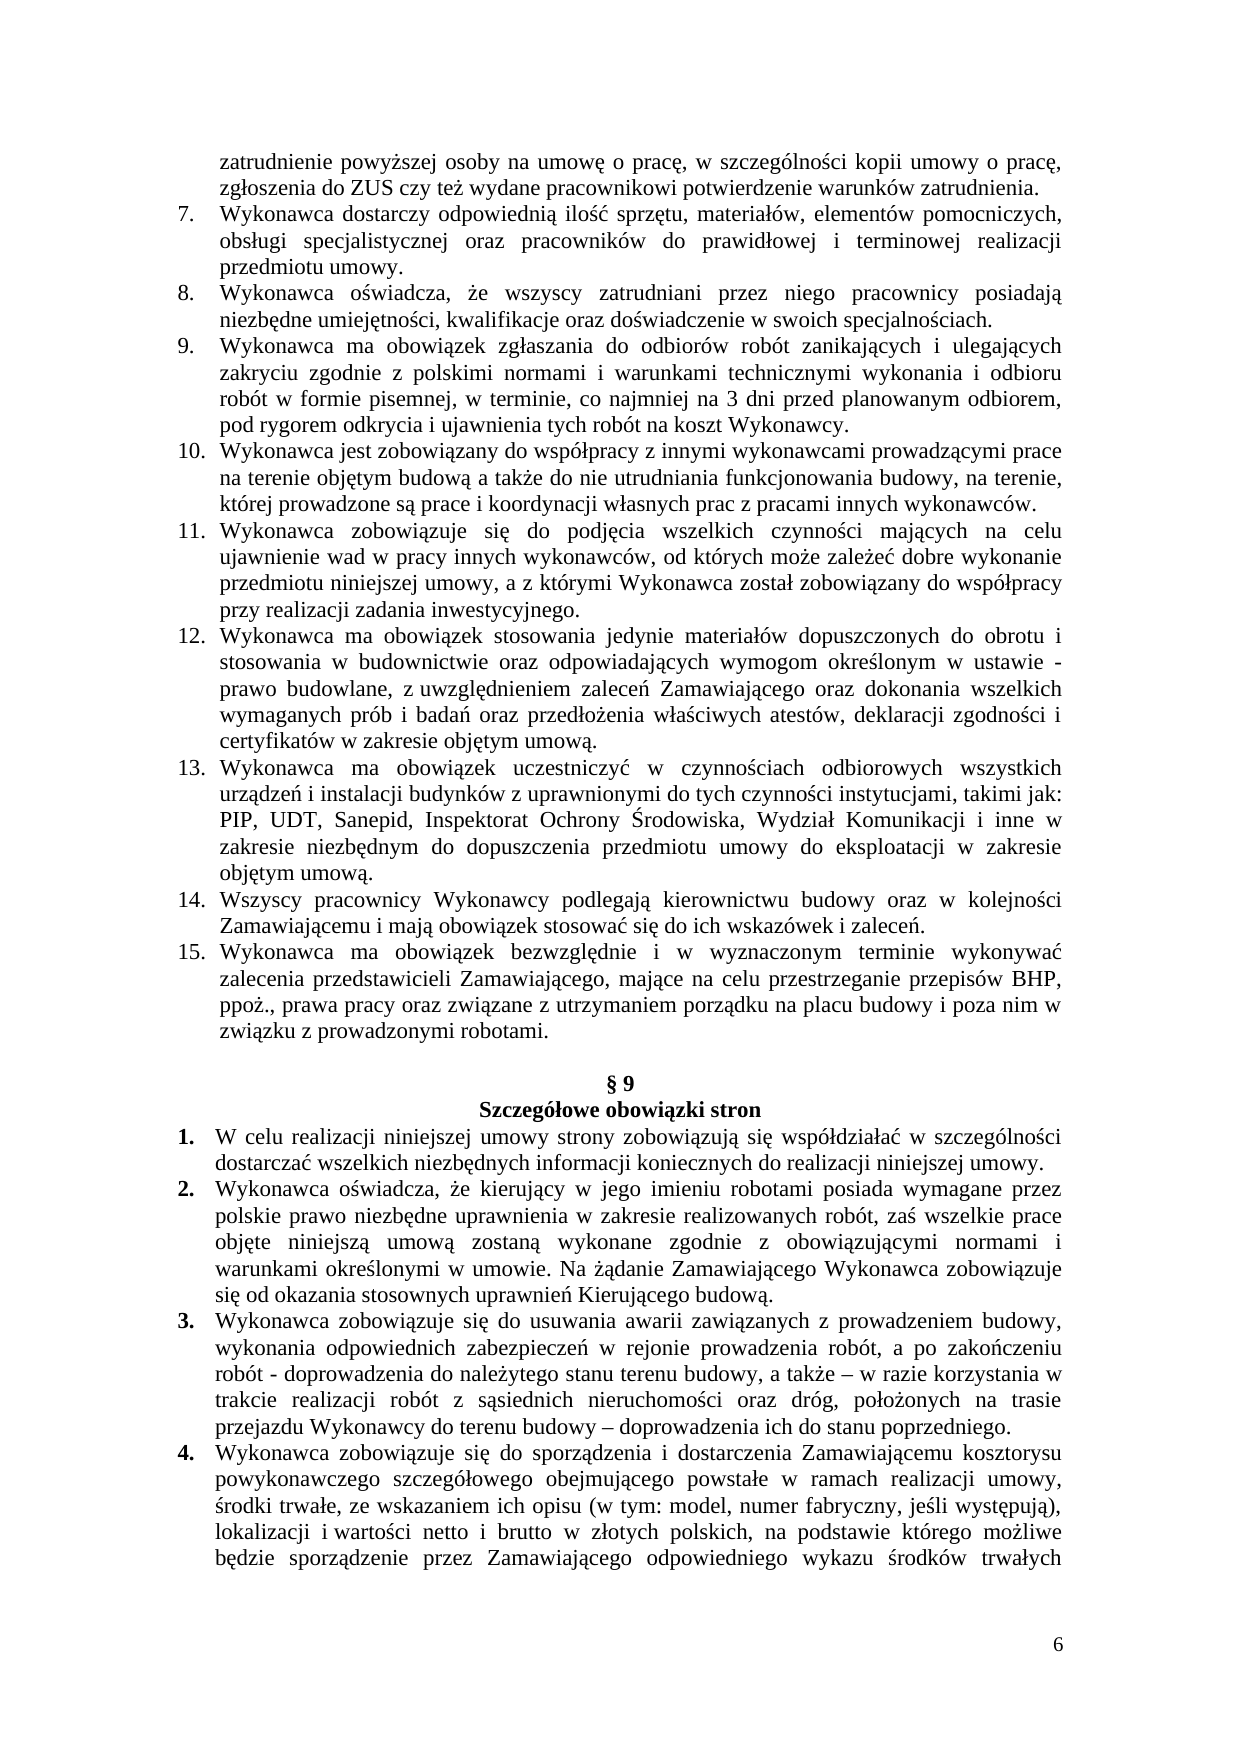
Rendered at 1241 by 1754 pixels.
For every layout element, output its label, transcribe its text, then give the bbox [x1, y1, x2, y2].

text Szczegółowe obowiązki stron [177, 1096, 1063, 1123]
list Wykonawca oświadcza, że kierujący w jego imieniu robotami posiada wymagane przez polskie prawo niezbędne uprawnienia w zakresie realizowanych robót, zaś wszelkie prace objęte niniejszą umową zostaną wykonane zgodnie z obowiązującymi normami i warunkami określonymi w umowie. Na żądanie Zamawiającego Wykonawca zobowiązuje się od okazania stosownych uprawnień Kierującego budową. [177, 1176, 1063, 1307]
list Wykonawca ma obowiązek stosowania jedynie materiałów dopuszczonych do obrotu i stosowania w budownictwie oraz odpowiadających wymogom określonym w ustawie - prawo budowlane, z uwzględnieniem zaleceń Zamawiającego oraz dokonania wszelkich wymaganych prób i badań oraz przedłożenia właściwych atestów, deklaracji zgodności i certyfikatów w zakresie objętym umową. [177, 622, 1063, 754]
list Wykonawca oświadcza, że wszyscy zatrudniani przez niego pracownicy posiadają niezbędne umiejętności, kwalifikacje oraz doświadczenie w swoich specjalnościach. [177, 279, 1063, 332]
list W celu realizacji niniejszej umowy strony zobowiązują się współdziałać w szczególności dostarczać wszelkich niezbędnych informacji koniecznych do realizacji niniejszej umowy. [177, 1123, 1063, 1176]
list Wykonawca ma obowiązek bezwzględnie i w wyznaczonym terminie wykonywać zalecenia przedstawicieli Zamawiającego, mające na celu przestrzeganie przepisów BHP, ppoż., prawa pracy oraz związane z utrzymaniem porządku na placu budowy i poza nim w związku z prowadzonymi robotami. [177, 938, 1063, 1044]
list Wykonawca zobowiązuje się do podjęcia wszelkich czynności mających na celu ujawnienie wad w pracy innych wykonawców, od których może zależeć dobre wykonanie przedmiotu niniejszej umowy, a z którymi Wykonawca został zobowiązany do współpracy przy realizacji zadania inwestycyjnego. [177, 517, 1063, 622]
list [177, 1439, 1063, 1571]
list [177, 148, 1063, 200]
list Wykonawca jest zobowiązany do współpracy z innymi wykonawcami prowadzącymi prace na terenie objętym budową a także do nie utrudniania funkcjonowania budowy, na terenie, której prowadzone są prace i koordynacji własnych prac z pracami innych wykonawców. [177, 438, 1063, 517]
list Wykonawca ma obowiązek zgłaszania do odbiorów robót zanikających i ulegających zakryciu zgodnie z polskimi normami i warunkami technicznymi wykonania i odbioru robót w formie pisemnej, w terminie, co najmniej na 3 dni przed planowanym odbiorem, pod rygorem odkrycia i ujawnienia tych robót na koszt Wykonawcy. [177, 332, 1063, 438]
list Wykonawca dostarczy odpowiednią ilość sprzętu, materiałów, elementów pomocniczych, obsługi specjalistycznej oraz pracowników do prawidłowej i terminowej realizacji przedmiotu umowy. [177, 200, 1063, 279]
text § 9 [177, 1070, 1063, 1096]
list Wykonawca zobowiązuje się do usuwania awarii zawiązanych z prowadzeniem budowy, wykonania odpowiednich zabezpieczeń w rejonie prowadzenia robót, a po zakończeniu robót - doprowadzenia do należytego stanu terenu budowy, a także – w razie korzystania w trakcie realizacji robót z sąsiednich nieruchomości oraz dróg, położonych na trasie przejazdu Wykonawcy do terenu budowy – doprowadzenia ich do stanu poprzedniego. [177, 1307, 1063, 1439]
list Wszyscy pracownicy Wykonawcy podlegają kierownictwu budowy oraz w kolejności Zamawiającemu i mają obowiązek stosować się do ich wskazówek i zaleceń. [177, 886, 1063, 938]
list Wykonawca ma obowiązek uczestniczyć w czynnościach odbiorowych wszystkich urządzeń i instalacji budynków z uprawnionymi do tych czynności instytucjami, takimi jak: PIP, UDT, Sanepid, Inspektorat Ochrony Środowiska, Wydział Komunikacji i inne w zakresie niezbędnym do dopuszczenia przedmiotu umowy do eksploatacji w zakresie objętym umową. [177, 754, 1063, 886]
